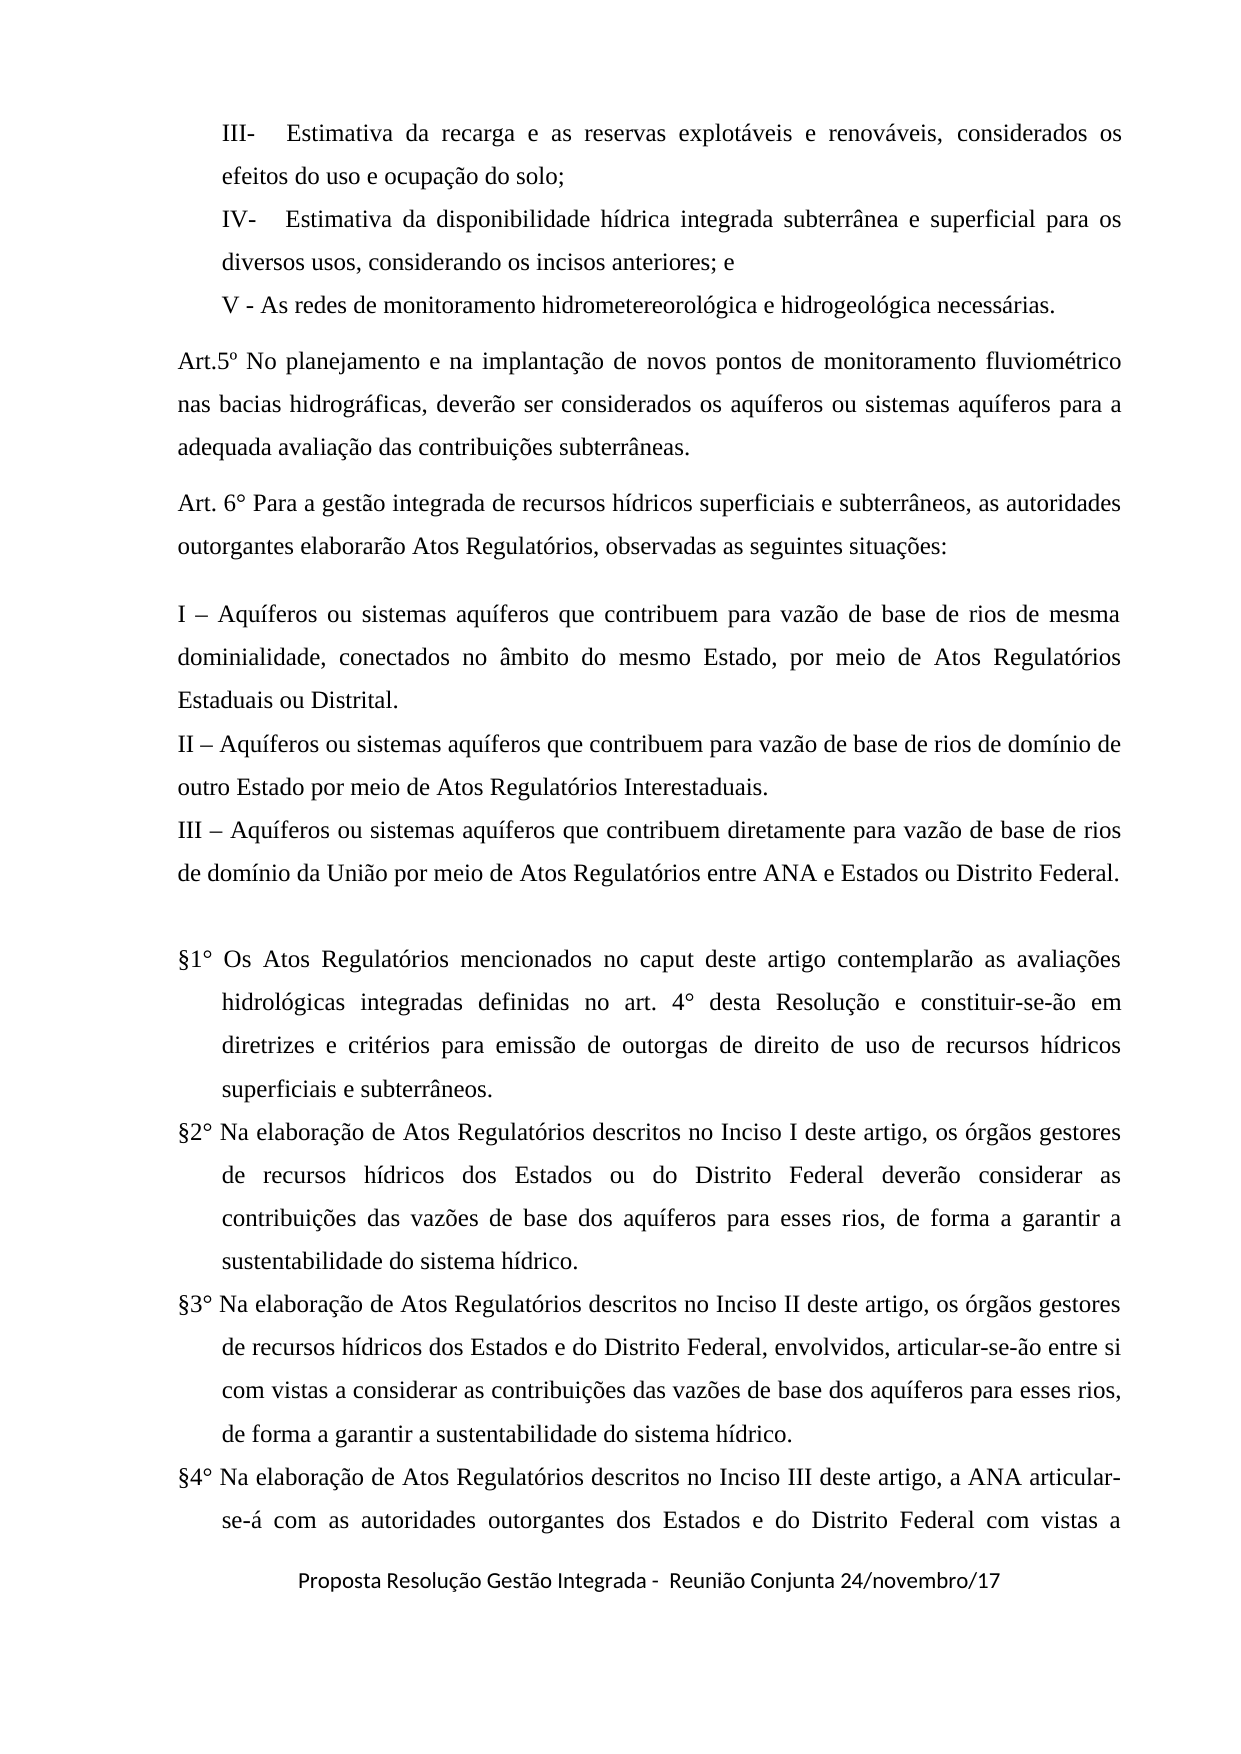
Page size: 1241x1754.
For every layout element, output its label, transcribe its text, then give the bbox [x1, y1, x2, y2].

text Art. 6° Para a gestão integrada de recursos hídricos superficiais e subterrâneos, as autoridades outorgantes elaborarão Atos Regulatórios, observadas as seguintes situações: [177, 488, 1122, 560]
text III – Aquíferos ou sistemas aquíferos que contribuem diretamente para vazão de base de rios de domínio da União por meio de Atos Regulatórios entre ANA e Estados ou Distrito Federal. [177, 815, 1122, 887]
list V - As redes de monitoramento hidrometereorológica e hidrogeológica necessárias. [221, 291, 1122, 319]
text §2° Na elaboração de Atos Regulatórios descritos no Inciso I deste artigo, os órgãos gestores de recursos hídricos dos Estados ou do Distrito Federal deverão considerar as contribuições das vazões de base dos aquíferos para esses rios, de forma a garantir a sustentabilidade do sistema hídrico. [177, 1117, 1122, 1275]
list Art.5º No planejamento e na implantação de novos pontos de monitoramento fluviométrico nas bacias hidrográficas, deverão ser considerados os aquíferos ou sistemas aquíferos para a adequada avaliação das contribuições subterrâneas. [177, 346, 1122, 461]
text II – Aquíferos ou sistemas aquíferos que contribuem para vazão de base de rios de domínio de outro Estado por meio de Atos Regulatórios Interestaduais. [177, 729, 1122, 801]
text §1° Os Atos Regulatórios mencionados no caput deste artigo contemplarão as avaliações hidrológicas integradas definidas no art. 4° desta Resolução e constituir-se-ão em diretrizes e critérios para emissão de outorgas de direito de uso de recursos hídricos superficiais e subterrâneos. [177, 944, 1122, 1102]
text §3° Na elaboração de Atos Regulatórios descritos no Inciso II deste artigo, os órgãos gestores de recursos hídricos dos Estados e do Distrito Federal, envolvidos, articular-se-ão entre si com vistas a considerar as contribuições das vazões de base dos aquíferos para esses rios, de forma a garantir a sustentabilidade do sistema hídrico. [177, 1289, 1122, 1447]
list IV- Estimativa da disponibilidade hídrica integrada subterrânea e superficial para os diversos usos, considerando os incisos anteriores; e [222, 204, 1122, 276]
text I – Aquíferos ou sistemas aquíferos que contribuem para vazão de base de rios de mesma dominialidade, conectados no âmbito do mesmo Estado, por meio de Atos Regulatórios Estaduais ou Distrital. [177, 599, 1122, 714]
list III- Estimativa da recarga e as reservas explotáveis e renováveis, considerados os efeitos do uso e ocupação do solo; [222, 118, 1122, 190]
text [177, 1462, 1122, 1534]
